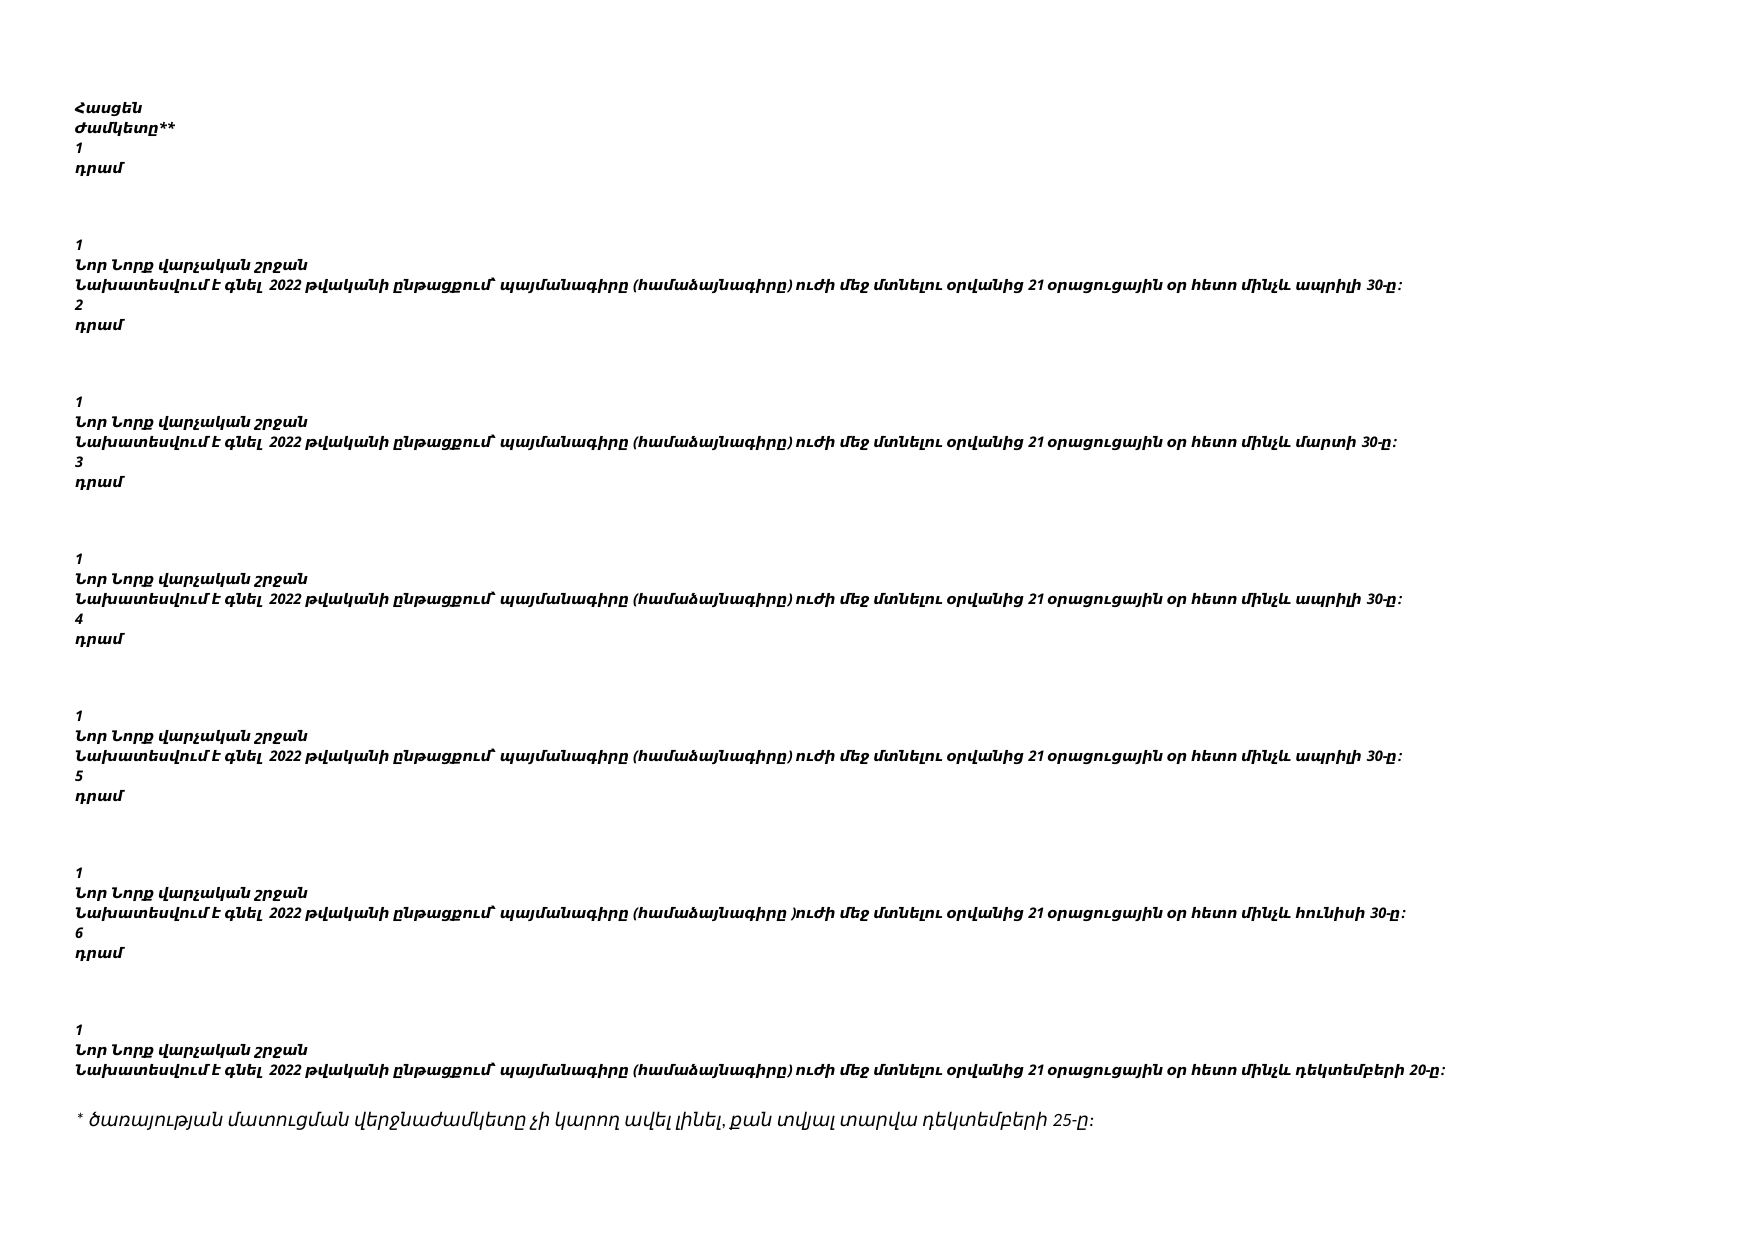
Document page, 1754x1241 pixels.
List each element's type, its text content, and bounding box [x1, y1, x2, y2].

text * ծառայության մատուցման վերջնաժամկետը չի կարող ավել լինել, քան տվյալ տարվա դեկտեմբերի 25-ը: [75, 1108, 1698, 1131]
